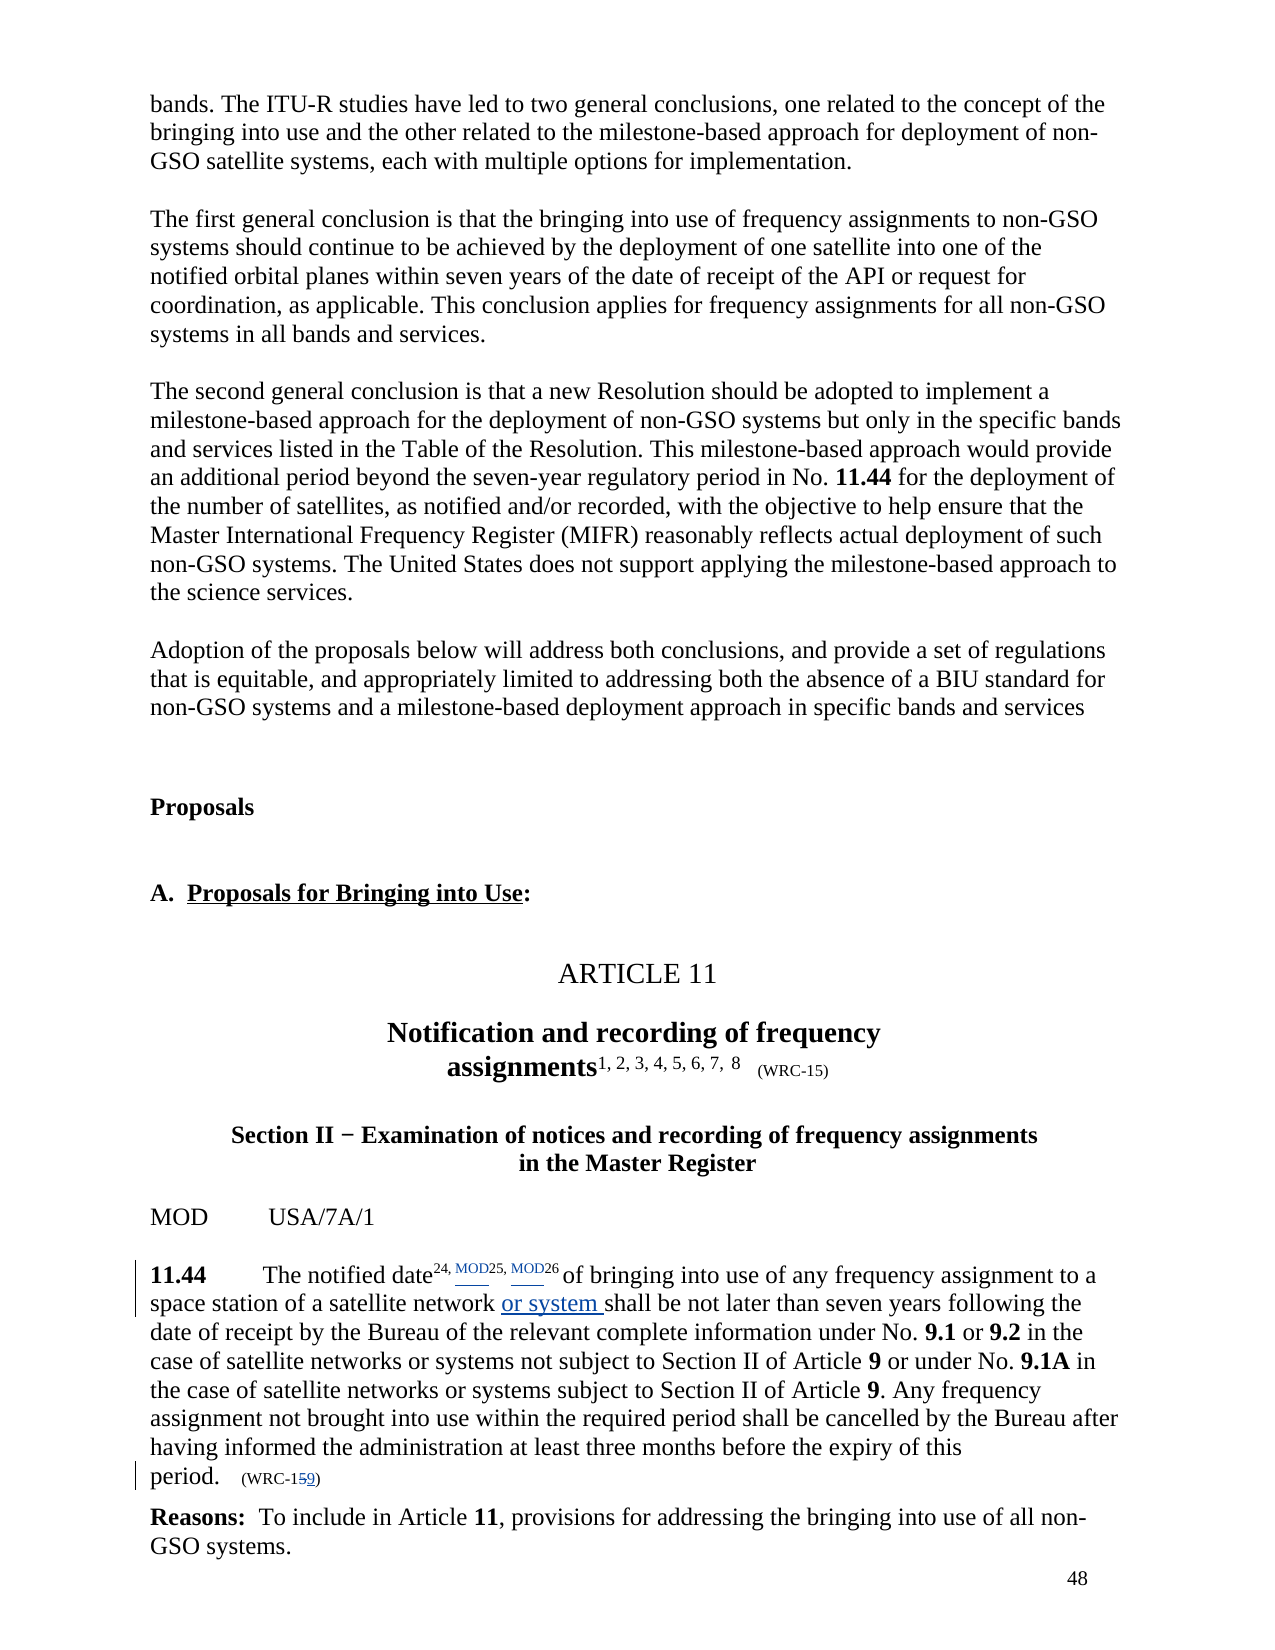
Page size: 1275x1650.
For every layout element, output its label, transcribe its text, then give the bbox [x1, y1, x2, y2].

text ARTICLE 11 [150, 957, 1125, 990]
text A. Proposals for Bringing into Use: [150, 878, 1125, 907]
text Adoption of the proposals below will address both conclusions, and provide a set of regulations that is equitable, and appropriately limited to addressing both the absence of a BIU standard for non-GSO systems and a milestone-based deployment approach in specific bands and services [150, 635, 1125, 721]
text The second general conclusion is that a new Resolution should be adopted to implement a milestone-based approach for the deployment of non-GSO systems but only in the specific bands and services listed in the Table of the Resolution. This milestone-based approach would provide an additional period beyond the seven-year regulatory period in No. 11.44 for the deployment of the number of satellites, as notified and/or recorded, with the objective to help ensure that the Master International Frequency Register (MIFR) reasonably reflects actual deployment of such non-GSO systems. The United States does not support applying the milestone-based approach to the science services. [150, 376, 1125, 606]
title Notification and recording of frequency assignments1, 2, 3, 4, 5, 6, 7, 8 (WRC-15) [150, 1015, 1125, 1082]
text 11.44 The notified date24, 25, 26 of bringing into use of any frequency assignment to a space station of a satellite network shall be not later than seven years following the date of receipt by the Bureau of the relevant complete information under No. 9.1 or 9.2 in the case of satellite networks or systems not subject to Section II of Article 9 or under No. 9.1A in the case of satellite networks or systems subject to Section II of Article 9. Any frequency assignment not brought into use within the required period shall be cancelled by the Bureau after having informed the administration at least three months before the expiry of this period. (WRC-1) [150, 1260, 1125, 1490]
text Reasons: To include in Article 11, provisions for addressing the bringing into use of all non-GSO systems. [150, 1502, 1125, 1560]
text The first general conclusion is that the bringing into use of frequency assignments to non-GSO systems should continue to be achieved by the deployment of one satellite into one of the notified orbital planes within seven years of the date of receipt of the API or request for coordination, as applicable. This conclusion applies for frequency assignments for all non-GSO systems in all bands and services. [150, 204, 1125, 347]
text Section II − Examination of notices and recording of frequency assignments in the Master Register [150, 1120, 1125, 1177]
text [150, 89, 1125, 175]
subtitle Proposals [150, 792, 1125, 820]
text MOD USA/7A/1 [150, 1202, 1125, 1231]
